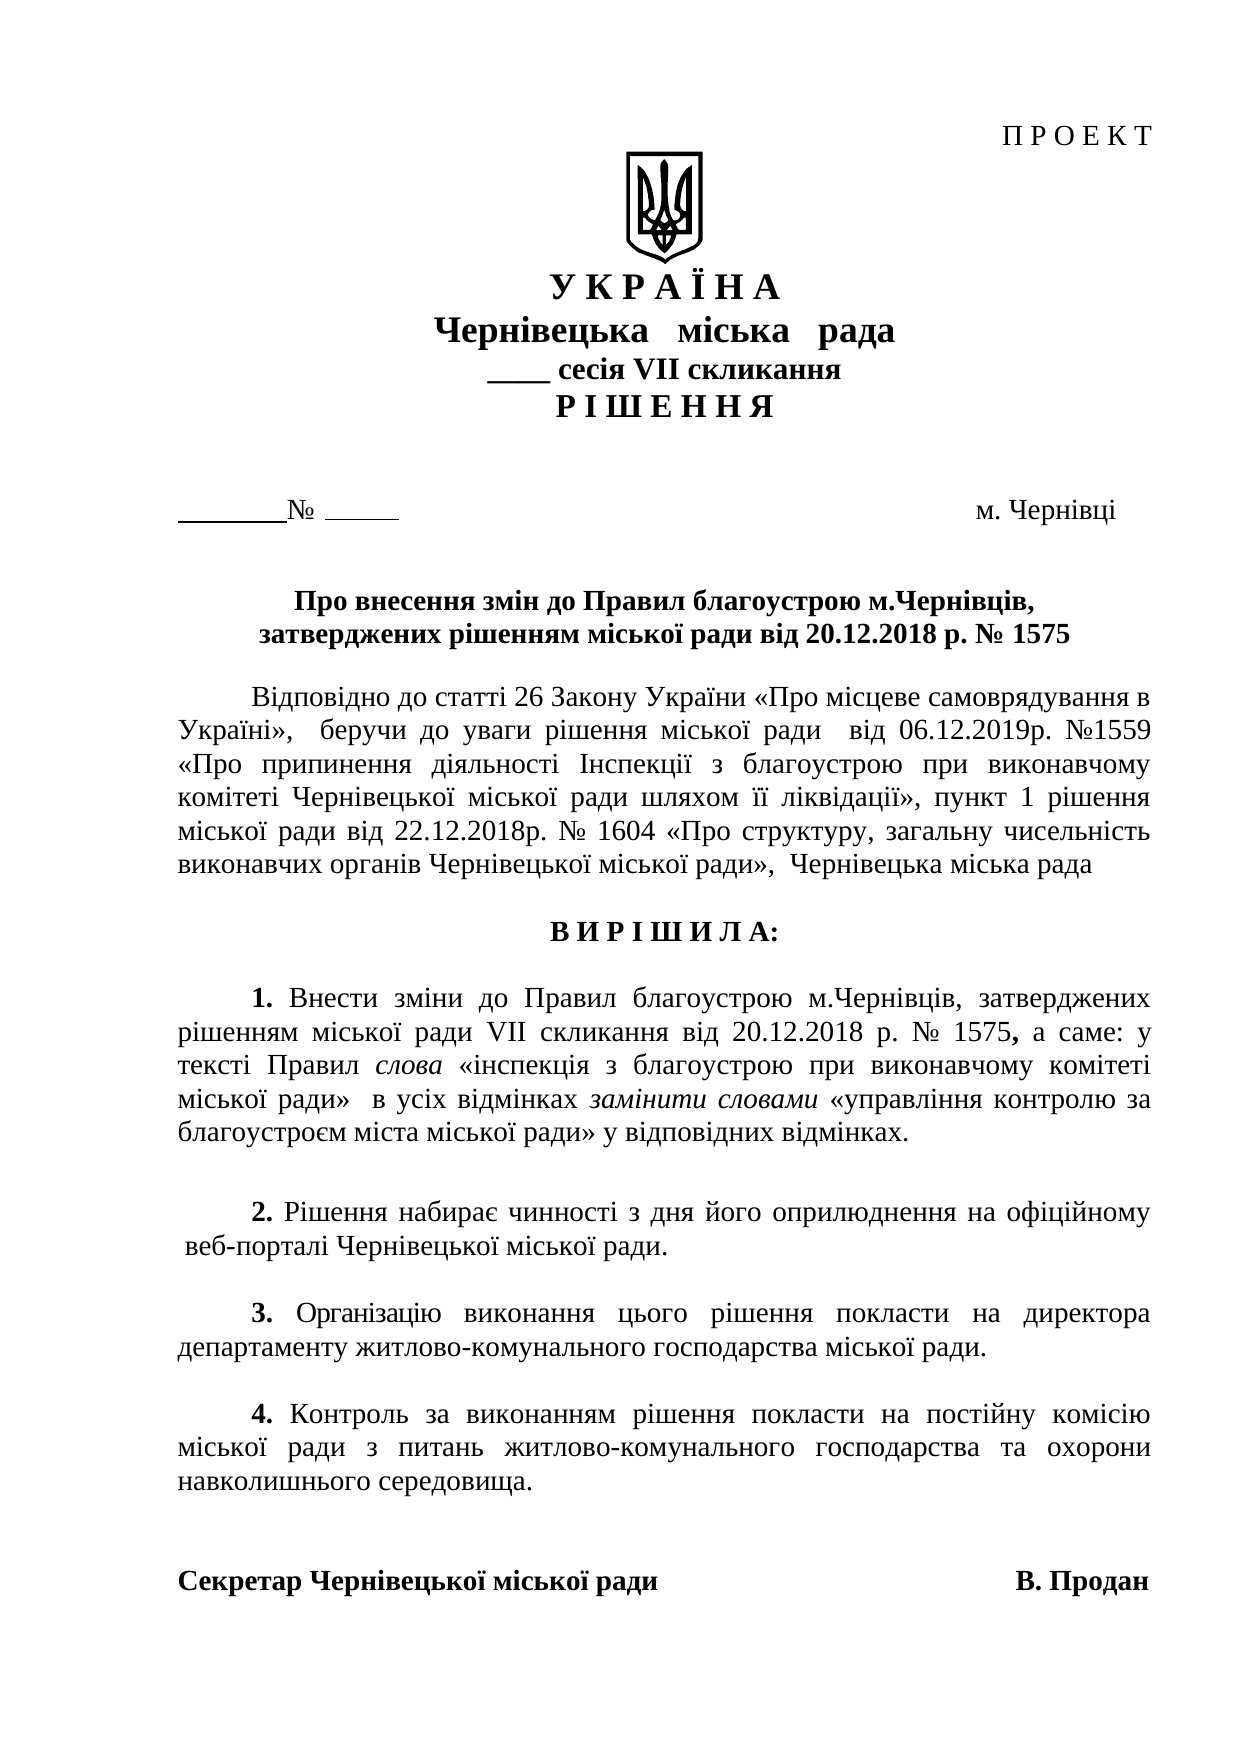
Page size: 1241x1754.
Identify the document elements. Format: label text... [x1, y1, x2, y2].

text 4. Контроль за виконанням рішення покласти на постійну комісію міської ради з питань житлово-комунального господарства та охорони навколишнього середовища. [177, 1396, 1152, 1496]
text затверджених рішенням міської ради від 20.12.2018 р. № 1575 [177, 617, 1152, 650]
text Секретар Чернівецької міської ради В. Продан [177, 1563, 1152, 1597]
subtitle Чернівецька міська рада [177, 307, 1152, 350]
text Відповідно до статті 26 Закону України «Про місцеве самоврядування в Україні», беручи до уваги рішення міської ради від 06.12.2019р. №1559 «Про припинення діяльності Інспекції з благоустрою при виконавчому комітеті Чернівецької міської ради шляхом її ліквідації», пункт 1 рішення міської ради від 22.12.2018р. № 1604 «Про структуру, загальну чисельність виконавчих органів Чернівецької міської ради», Чернівецька міська рада [177, 679, 1152, 880]
text № м. Чернівці [177, 492, 1152, 526]
text В И Р І Ш И Л А: [177, 914, 1152, 947]
subtitle Р І Ш Е Н Н Я [177, 386, 1152, 425]
text Про внесення змін до Правил благоустрою м.Чернівців, [177, 583, 1152, 617]
text 1. Внести зміни до Правил благоустрою м.Чернівців, затверджених рішенням міської ради VII скликання від 20.12.2018 р. № 1575, а саме: у тексті Правил слова «інспекція з благоустрою при виконавчому комітеті міської ради» в усіх відмінках замінити словами «управління контролю за благоустроєм міста міської ради» у відповідних відмінках. [177, 981, 1152, 1148]
text 2. Рішення набирає чинності з дня його оприлюднення на офіційному веб-порталі Чернівецької міської ради. [177, 1194, 1152, 1262]
text У К Р А Ї Н А [177, 264, 1152, 307]
text 3. Організацію виконання цього рішення покласти на директора департаменту житлово-комунального господарства міської ради. [177, 1295, 1152, 1362]
text П Р О Е К Т [177, 118, 1152, 152]
subtitle ____ сесія VIІ скликання [177, 350, 1152, 386]
